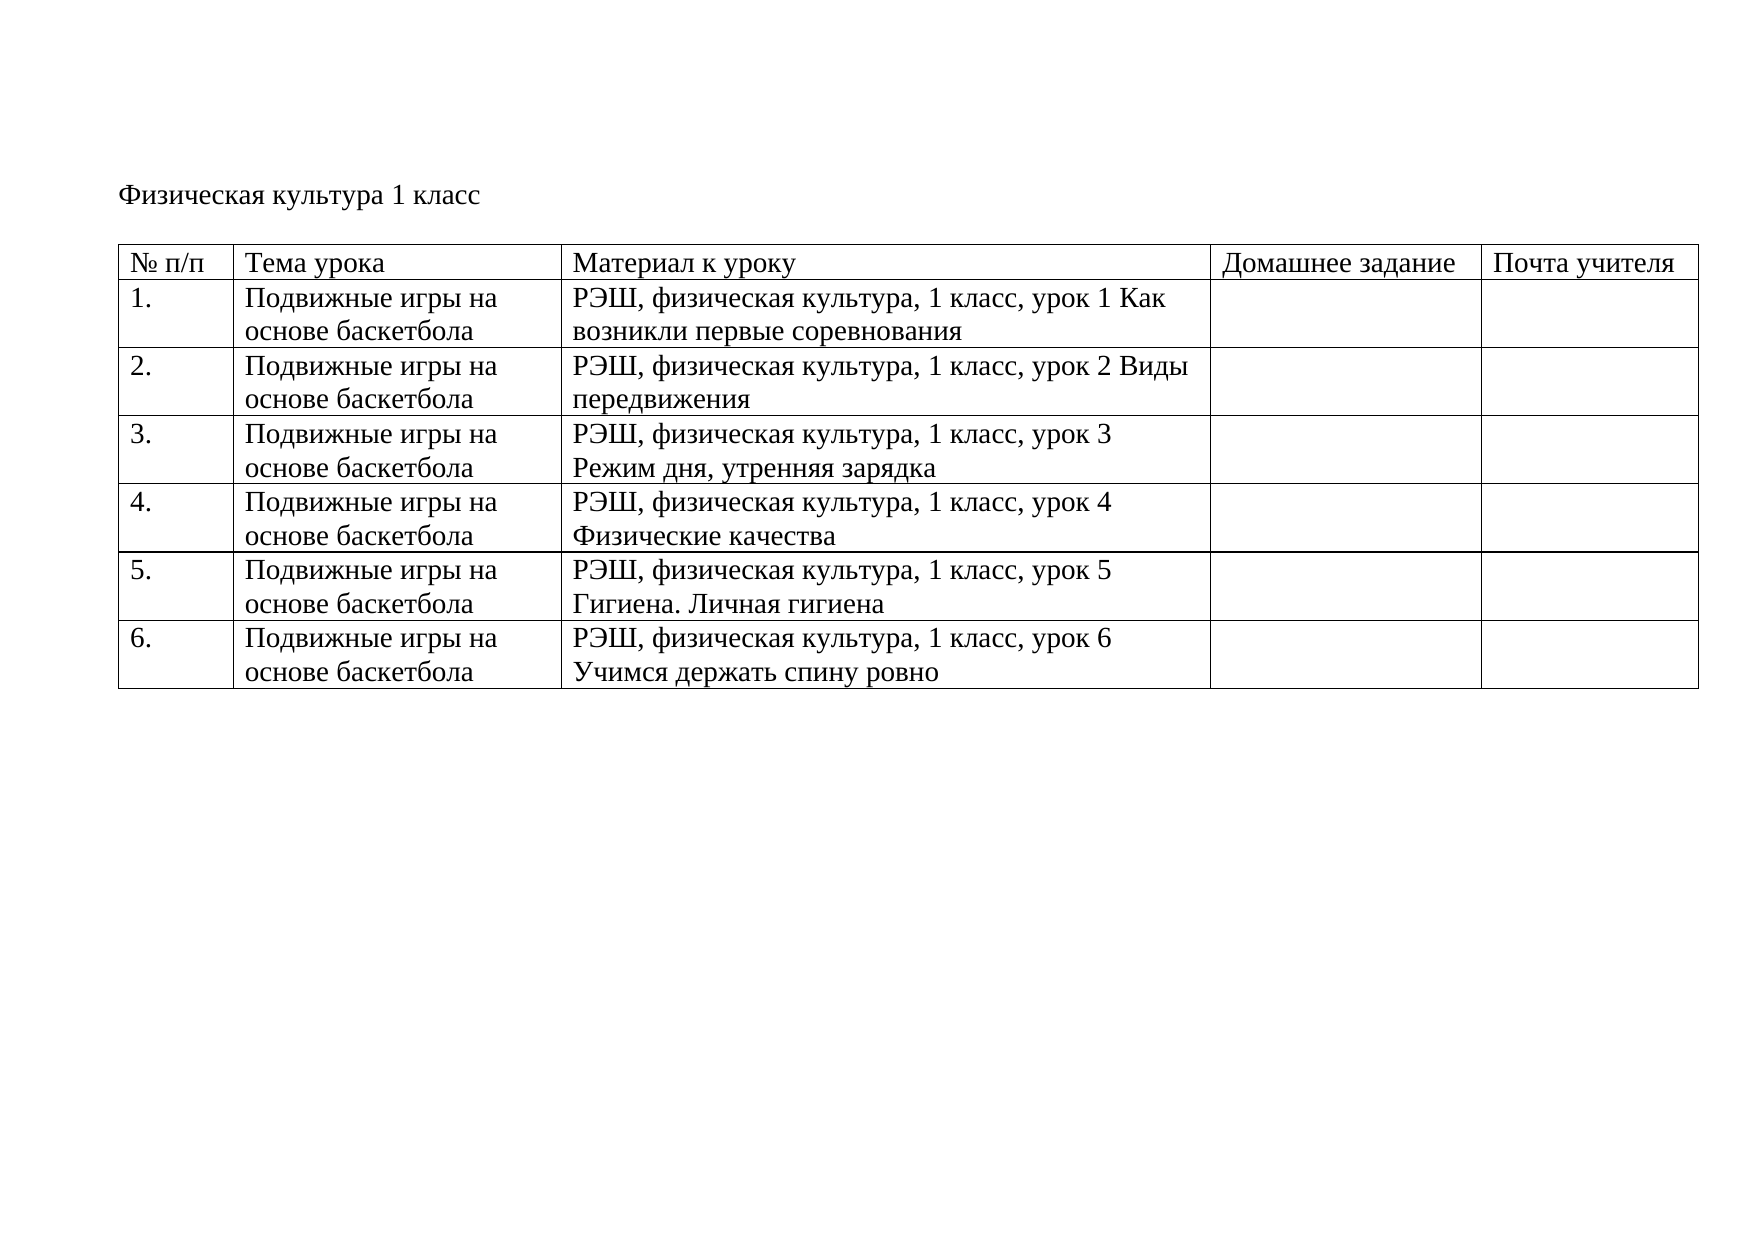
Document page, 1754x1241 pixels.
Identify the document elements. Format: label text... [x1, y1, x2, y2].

table_header Тема урока [234, 245, 561, 279]
table_cell РЭШ, физическая культура, 1 класс, урок 2 Виды передвижения [562, 348, 1210, 415]
table_cell [1482, 553, 1698, 619]
table_cell РЭШ, физическая культура, 1 класс, урок 6 Учимся держать спину ровно [562, 621, 1210, 688]
table_cell [1482, 280, 1698, 347]
table_cell [1482, 621, 1698, 688]
table_cell Подвижные игры на основе баскетбола [234, 348, 561, 415]
table_cell [1482, 416, 1698, 483]
table_header № п/п [119, 245, 233, 279]
table_cell [119, 280, 233, 347]
table_cell Подвижные игры на основе баскетбола [234, 416, 561, 483]
table_cell [119, 348, 233, 415]
table_cell [119, 553, 233, 619]
table_cell РЭШ, физическая культура, 1 класс, урок 3 Режим дня, утренняя зарядка [562, 416, 1210, 483]
table_cell [1211, 484, 1481, 551]
table_cell [1211, 348, 1481, 415]
table_cell Подвижные игры на основе баскетбола [234, 621, 561, 688]
text Физическая культура 1 класс [118, 177, 1636, 211]
table_cell [1211, 553, 1481, 619]
table_header Домашнее задание [1211, 245, 1481, 279]
table_header Почта учителя [1482, 245, 1698, 279]
table_cell Подвижные игры на основе баскетбола [234, 553, 561, 619]
table_cell [119, 484, 233, 551]
table_cell Подвижные игры на основе баскетбола [234, 280, 561, 347]
table_cell РЭШ, физическая культура, 1 класс, урок 1 Как возникли первые соревнования [562, 280, 1210, 347]
table_cell [119, 621, 233, 688]
table_cell [1211, 280, 1481, 347]
table_cell [1482, 348, 1698, 415]
table_cell [119, 416, 233, 483]
table_header Материал к уроку [562, 245, 1210, 279]
table_cell [1211, 621, 1481, 688]
table_cell Подвижные игры на основе баскетбола [234, 484, 561, 551]
table_cell [1482, 484, 1698, 551]
table_cell РЭШ, физическая культура, 1 класс, урок 4 Физические качества [562, 484, 1210, 551]
table_cell [1211, 416, 1481, 483]
table_cell РЭШ, физическая культура, 1 класс, урок 5 Гигиена. Личная гигиена [562, 553, 1210, 619]
